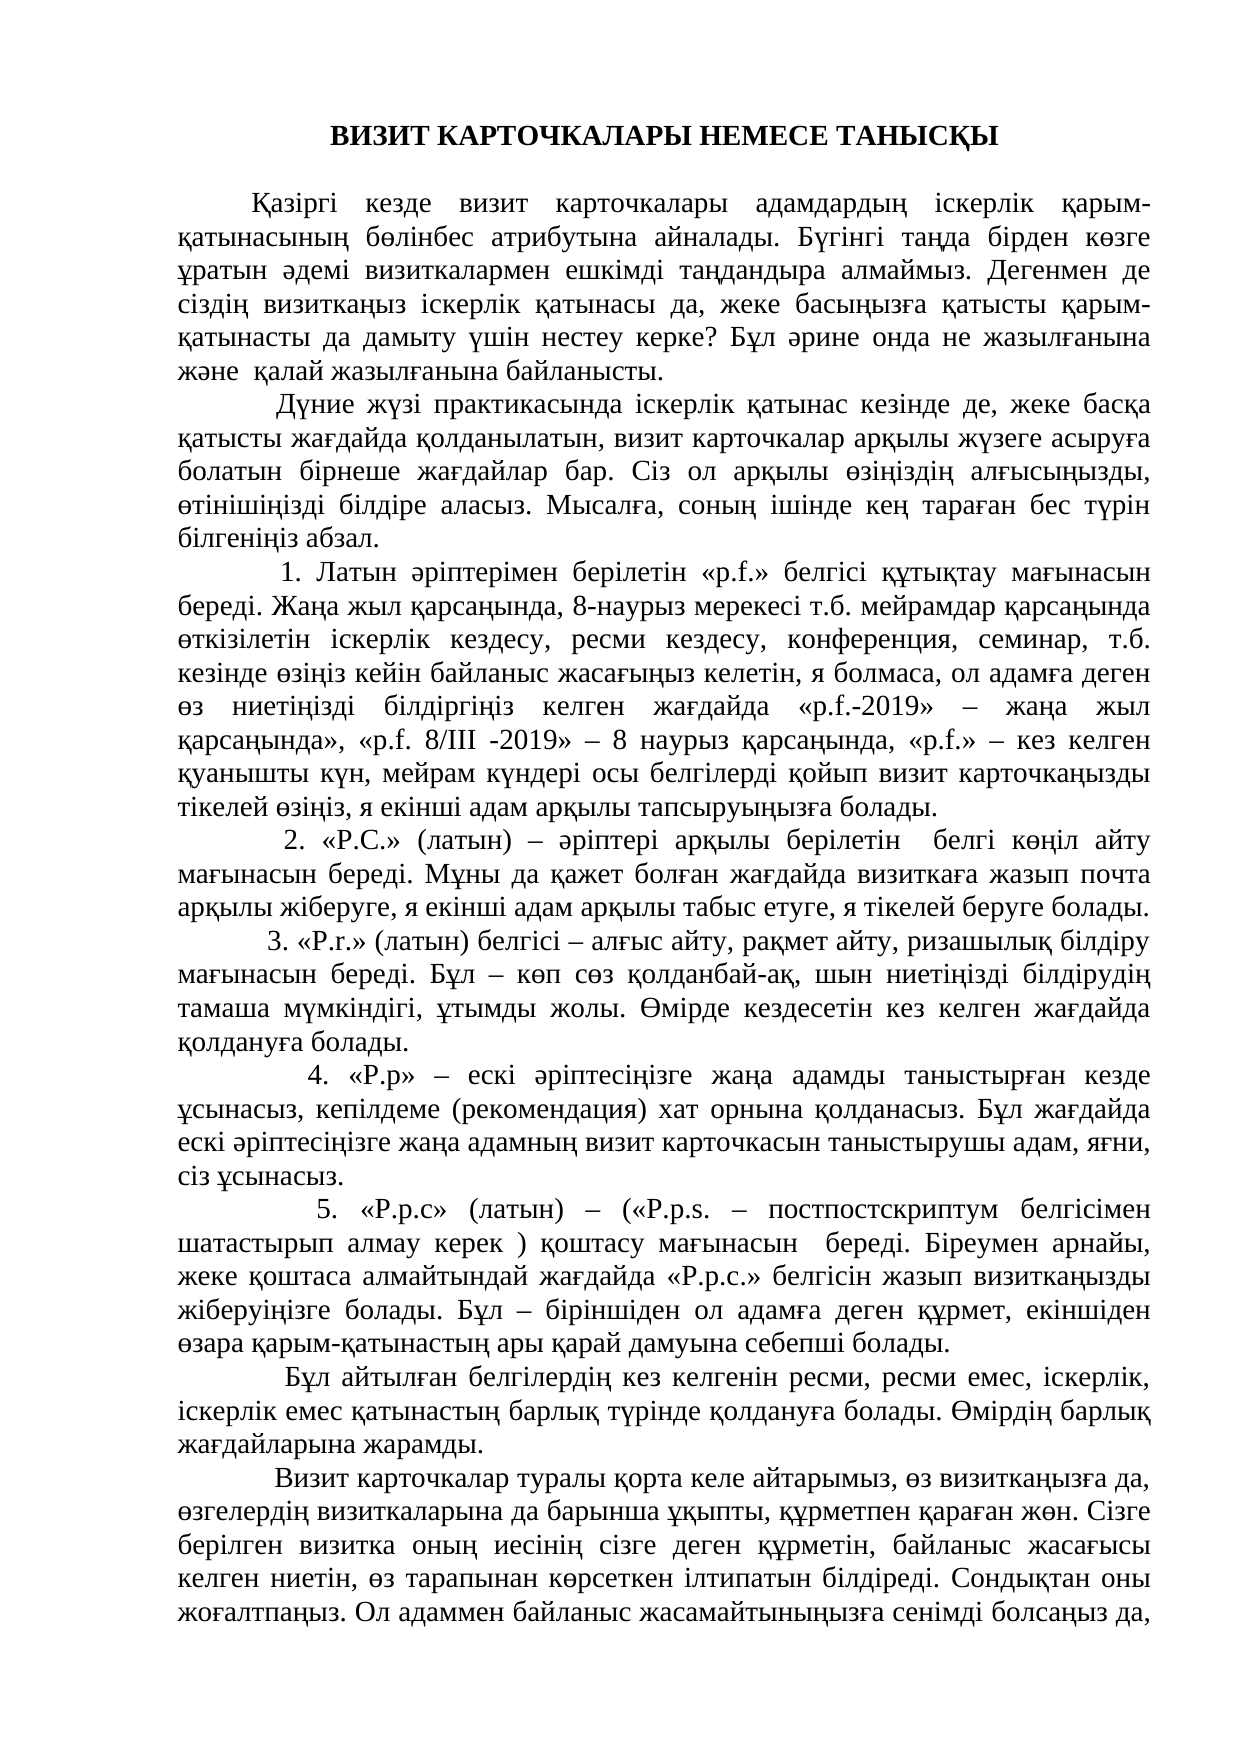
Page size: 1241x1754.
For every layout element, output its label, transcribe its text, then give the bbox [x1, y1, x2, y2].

text Бұл айтылған белгілердің кез келгенін ресми, ресми емес, іскерлік, іскерлік емес қатынастың барлық түрінде қолдануға болады. Өмірдің барлық жағдайларына жарамды. [177, 1359, 1152, 1460]
text 4. «Р.р» – ескі әріптесіңізге жаңа адамды таныстырған кезде ұсынасыз, кепілдеме (рекомендация) хат орнына қолданасыз. Бұл жағдайда ескі әріптесіңізге жаңа адамның визит карточкасын таныстырушы адам, яғни, сіз ұсынасыз. [177, 1057, 1152, 1191]
text Қазіргі кезде визит карточкалары адамдардың іскерлік қарым-қатынасының бөлінбес атрибутына айналады. Бүгінгі таңда бірден көзге ұратын әдемі визиткалармен ешкімді таңдандыра алмаймыз. Дегенмен де сіздің визиткаңыз іскерлік қатынасы да, жеке басыңызға қатысты қарым-қатынасты да дамыту үшін нестеу керке? Бұл әрине онда не жазылғанына және қалай жазылғанына байланысты. [177, 185, 1152, 386]
text 5. «Р.р.с» (латын) – («Р.р.s. – постпостскриптум белгісімен шатастырып алмау керек ) қоштасу мағынасын береді. Біреумен арнайы, жеке қоштаса алмайтындай жағдайда «Р.р.с.» белгісін жазып визиткаңызды жіберуіңізге болады. Бұл – біріншіден ол адамға деген құрмет, екіншіден өзара қарым-қатынастың ары қарай дамуына себепші болады. [177, 1191, 1152, 1359]
text 1. Латын әріптерімен берілетін «р.f.» белгісі құтықтау мағынасын береді. Жаңа жыл қарсаңында, 8-наурыз мерекесі т.б. мейрамдар қарсаңында өткізілетін іскерлік кездесу, ресми кездесу, конференция, семинар, т.б. кезінде өзіңіз кейін байланыс жасағыңыз келетін, я болмаса, ол адамға деген өз ниетіңізді білдіргіңіз келген жағдайда «р.f.-2019» – жаңа жыл қарсаңында», «р.f. 8/III -2019» – 8 наурыз қарсаңында, «p.f.» – кез келген қуанышты күн, мейрам күндері осы белгілерді қойып визит карточкаңызды тікелей өзіңіз, я екінші адам арқылы тапсыруыңызға болады. [177, 554, 1152, 822]
text 2. «Р.С.» (латын) – әріптері арқылы берілетін белгі көңіл айту мағынасын береді. Мұны да қажет болған жағдайда визиткаға жазып почта арқылы жіберуге, я екінші адам арқылы табыс етуге, я тікелей беруге болады. [177, 822, 1152, 923]
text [177, 1460, 1152, 1627]
text 3. «Р.r.» (латын) белгісі – алғыс айту, рақмет айту, ризашылық білдіру мағынасын береді. Бұл – көп сөз қолданбай-ақ, шын ниетіңізді білдірудің тамаша мүмкіндігі, ұтымды жолы. Өмірде кездесетін кез келген жағдайда қолдануға болады. [177, 923, 1152, 1057]
text ВИЗИТ КАРТОЧКАЛАРЫ НЕМЕСЕ ТАНЫСҚЫ [177, 118, 1152, 152]
text Дүние жүзі практикасында іскерлік қатынас кезінде де, жеке басқа қатысты жағдайда қолданылатын, визит карточкалар арқылы жүзеге асыруға болатын бірнеше жағдайлар бар. Сіз ол арқылы өзіңіздің алғысыңызды, өтінішіңізді білдіре аласыз. Мысалға, соның ішінде кең тараған бес түрін білгеніңіз абзал. [177, 386, 1152, 554]
